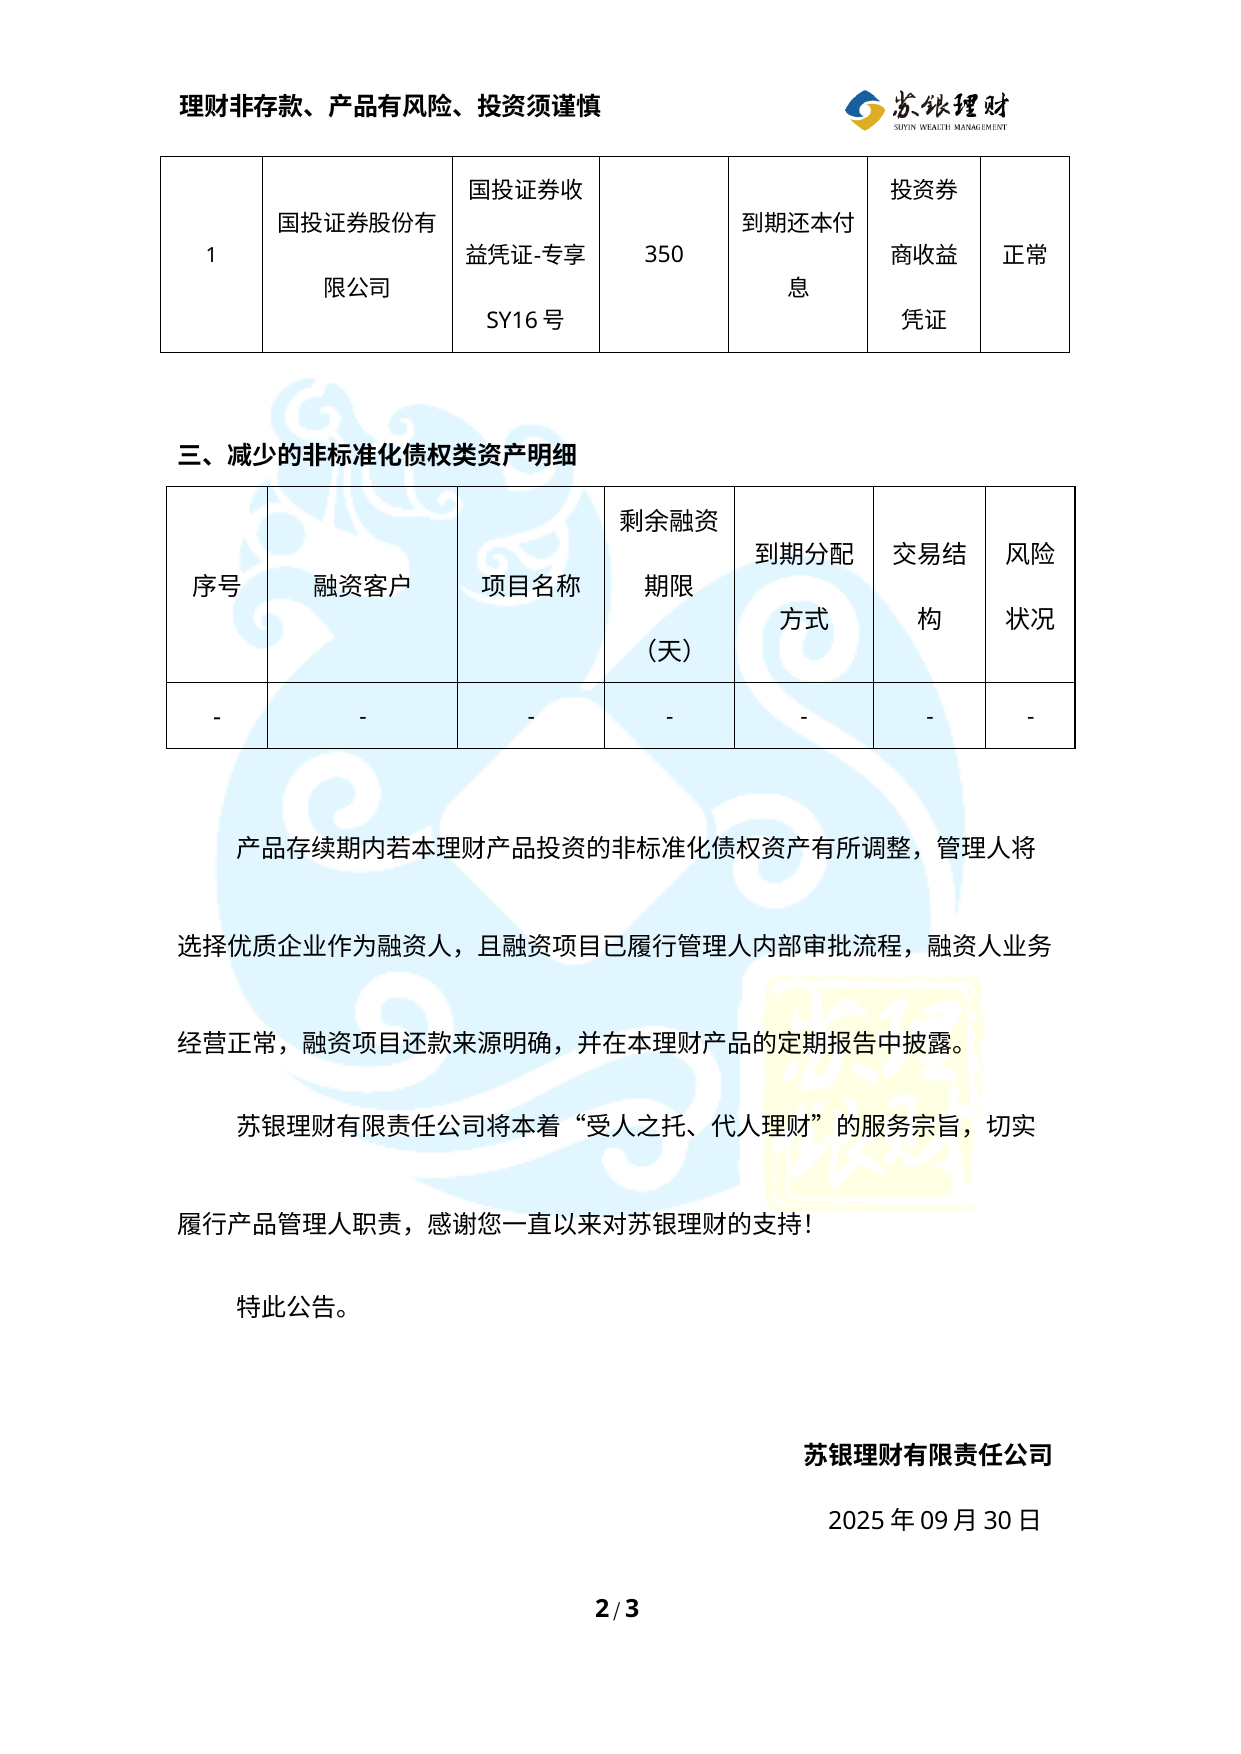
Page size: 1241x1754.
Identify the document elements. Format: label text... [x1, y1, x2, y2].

picture [820, 72, 1039, 143]
table_header 剩余融资期限（天） [605, 487, 734, 682]
text 特此公告。 [177, 1273, 1053, 1338]
table_cell - [268, 683, 457, 748]
table_header 项目名称 [458, 487, 604, 682]
table_cell - [458, 683, 604, 748]
text 苏银理财有限责任公司将本着“受人之托、代人理财”的服务宗旨，切实履行产品管理人职责，感谢您一直以来对苏银理财的支持！ [177, 1092, 1053, 1255]
table_cell 350 [600, 157, 728, 352]
table_header 融资客户 [268, 487, 457, 682]
table_cell - [605, 683, 734, 748]
text 苏银理财有限责任公司 [177, 1421, 1053, 1486]
table_cell 国投证券收益凭证-专享SY16号 [453, 157, 599, 352]
table_cell - [167, 683, 267, 748]
table_cell 1 [161, 157, 262, 352]
table_cell 投资券商收益凭证 [868, 157, 980, 352]
text 2025年09月30日 [177, 1486, 1042, 1551]
table_cell 正常 [981, 157, 1069, 352]
table_cell 国投证券股份有限公司 [263, 157, 452, 352]
table_cell - [874, 683, 985, 748]
text 产品存续期内若本理财产品投资的非标准化债权资产有所调整，管理人将选择优质企业作为融资人，且融资项目已履行管理人内部审批流程，融资人业务经营正常，融资项目还款来源明确，并在本理财产品的定期报告中披露。 [177, 814, 1053, 1074]
subtitle 减少的非标准化债权类资产明细 [177, 421, 1053, 486]
table_cell 到期还本付息 [729, 157, 867, 352]
table_cell - [986, 683, 1074, 748]
table_cell - [735, 683, 873, 748]
table_header 到期分配方式 [735, 487, 873, 682]
table_header 风险状况 [986, 487, 1074, 682]
table_header 交易结构 [874, 487, 985, 682]
table_header 序号 [167, 487, 267, 682]
